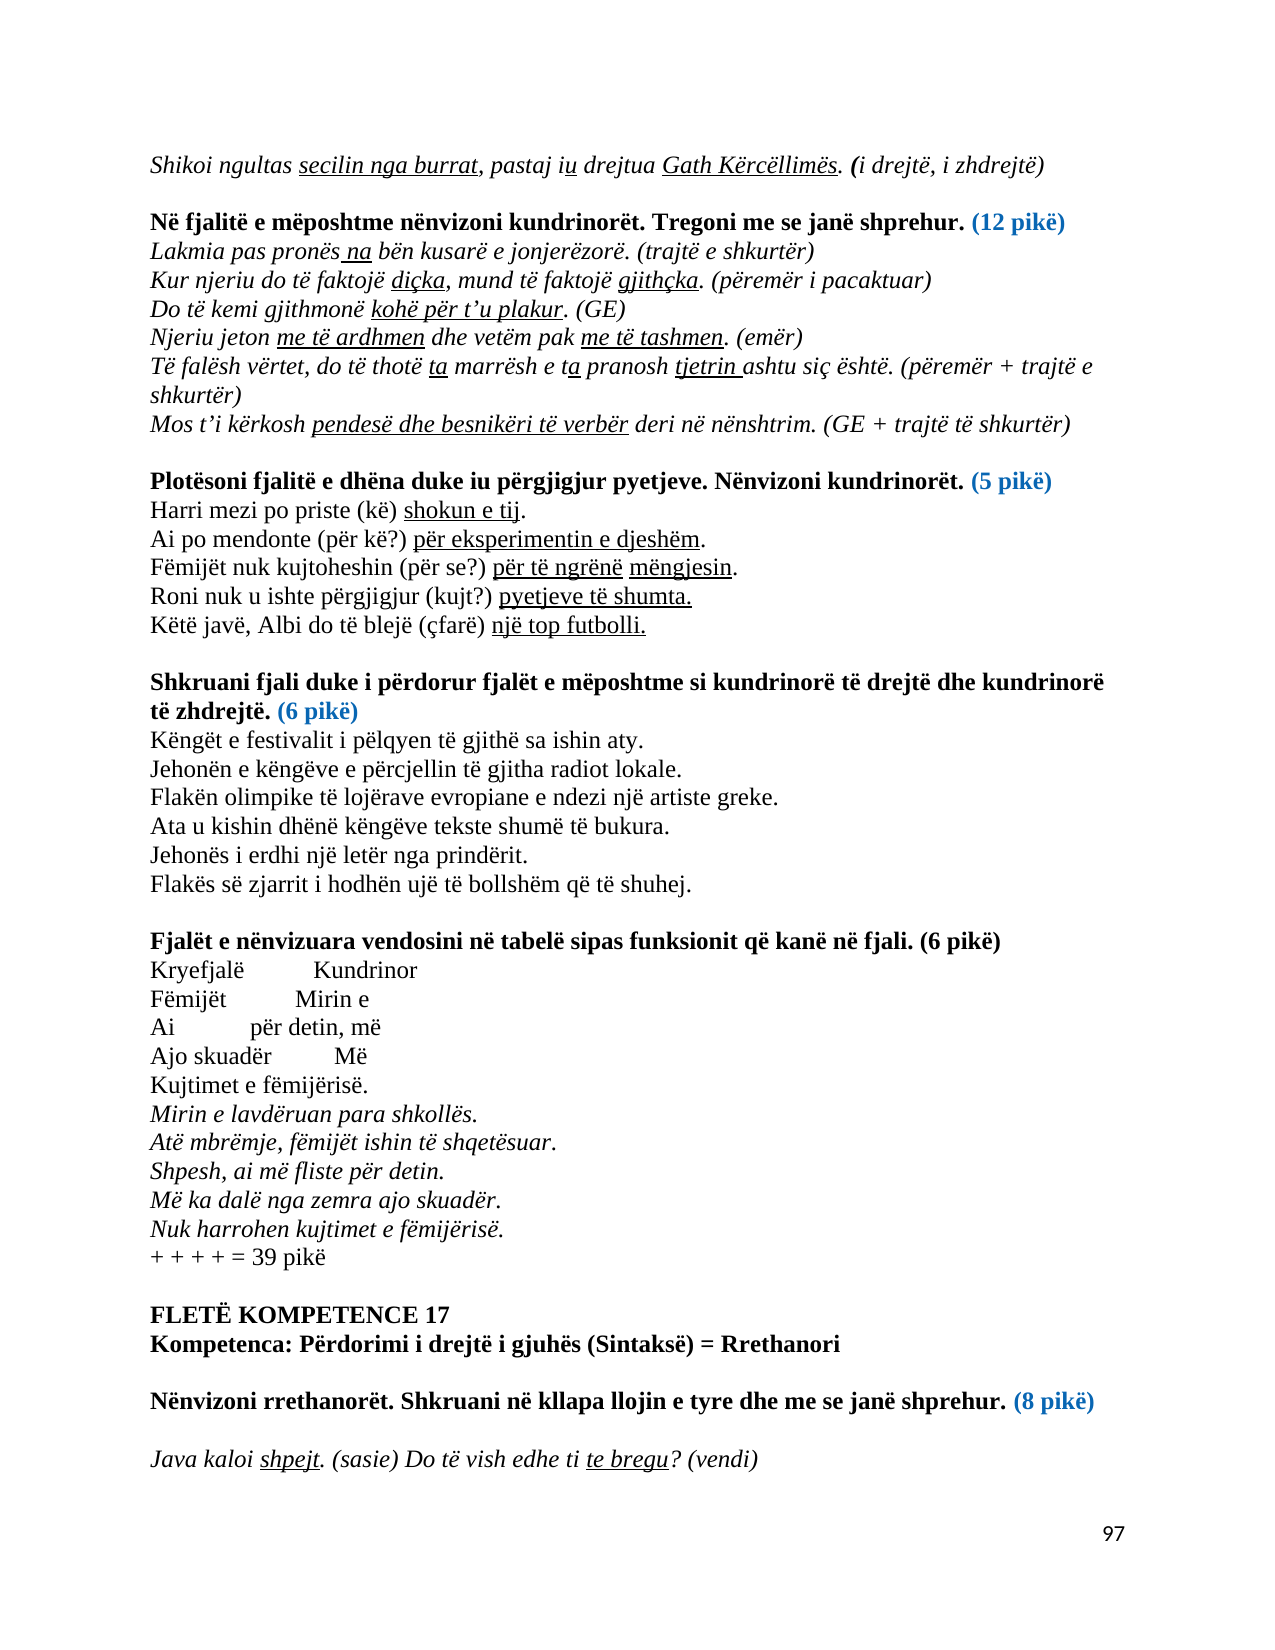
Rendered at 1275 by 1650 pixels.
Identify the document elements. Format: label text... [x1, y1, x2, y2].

text Ai po mendonte (për kë?) për eksperimentin e djeshëm. [150, 524, 1125, 552]
text Njeriu jeton me të ardhmen dhe vetëm pak me të tashmen. (emër) [150, 322, 1125, 351]
text Këngët e festivalit i pëlqyen të gjithë sa ishin aty. [150, 725, 1125, 754]
text Fëmijët Mirin e [150, 984, 1125, 1012]
text + + + + = 39 pikë [150, 1242, 1125, 1271]
text Flakën olimpike të lojërave evropiane e ndezi një artiste greke. [150, 782, 1125, 811]
text Shikoi ngultas secilin nga burrat, pastaj iu drejtua Gath Kërcëllimës. (i drejtë, i zhdrejtë) [150, 150, 1125, 179]
text Jehonës i erdhi një letër nga prindërit. [150, 840, 1125, 869]
text Fjalët e nënvizuara vendosini në tabelë sipas funksionit që kanë në fjali. (6 pikë) [150, 926, 1125, 955]
text Do të kemi gjithmonë kohë për t’u plakur. (GE) [150, 294, 1125, 322]
text Në fjalitë e mëposhtme nënvizoni kundrinorët. Tregoni me se janë shprehur. (12 pikë) [150, 207, 1125, 236]
text Atë mbrëmje, fëmijët ishin të shqetësuar. [150, 1127, 1125, 1156]
text Nënvizoni rrethanorët. Shkruani në kllapa llojin e tyre dhe me se janë shprehur. (8 pikë) [150, 1386, 1125, 1415]
text Flakës së zjarrit i hodhën ujë të bollshëm që të shuhej. [150, 869, 1125, 897]
text Këtë javë, Albi do të blejë (çfarë) një top futbolli. [150, 610, 1125, 639]
text Ajo skuadër Më [150, 1041, 1125, 1070]
text Shpesh, ai më fliste për detin. [150, 1156, 1125, 1185]
text Më ka dalë nga zemra ajo skuadër. [150, 1185, 1125, 1214]
text Të falësh vërtet, do të thotë ta marrësh e ta pranosh tjetrin ashtu siç është. (përemër + trajtë e shkurtër) [150, 351, 1125, 409]
text Kompetenca: Përdorimi i drejtë i gjuhës (Sintaksë) = Rrethanori [150, 1329, 1125, 1357]
text FLETË KOMPETENCE 17 [150, 1300, 1125, 1329]
text Kur njeriu do të faktojë diçka, mund të faktojë gjithçka. (përemër i pacaktuar) [150, 265, 1125, 294]
text Kryefjalë Kundrinor [150, 955, 1125, 984]
text Kujtimet e fëmijërisë. [150, 1070, 1125, 1099]
text Fëmijët nuk kujtoheshin (për se?) për të ngrënë mëngjesin. [150, 552, 1125, 581]
text Lakmia pas pronës na bën kusarë e jonjerëzorë. (trajtë e shkurtër) [150, 236, 1125, 265]
text Mirin e lavdëruan para shkollës. [150, 1099, 1125, 1127]
text Ai për detin, më [150, 1012, 1125, 1041]
text Nuk harrohen kujtimet e fëmijërisë. [150, 1214, 1125, 1242]
text Java kaloi shpejt. (sasie) Do të vish edhe ti te bregu? (vendi) [150, 1444, 1125, 1472]
text Shkruani fjali duke i përdorur fjalët e mëposhtme si kundrinorë të drejtë dhe kundrinorë të zhdrejtë. (6 pikë) [150, 667, 1125, 725]
text Jehonën e këngëve e përcjellin të gjitha radiot lokale. [150, 754, 1125, 782]
text Plotësoni fjalitë e dhëna duke iu përgjigjur pyetjeve. Nënvizoni kundrinorët. (5 pikë) [150, 466, 1125, 495]
text Harri mezi po priste (kë) shokun e tij. [150, 495, 1125, 524]
text Ata u kishin dhënë këngëve tekste shumë të bukura. [150, 811, 1125, 840]
text Mos t’i kërkosh pendesë dhe besnikëri të verbër deri në nënshtrim. (GE + trajtë të shkurtër) [150, 409, 1125, 437]
text Roni nuk u ishte përgjigjur (kujt?) pyetjeve të shumta. [150, 581, 1125, 610]
